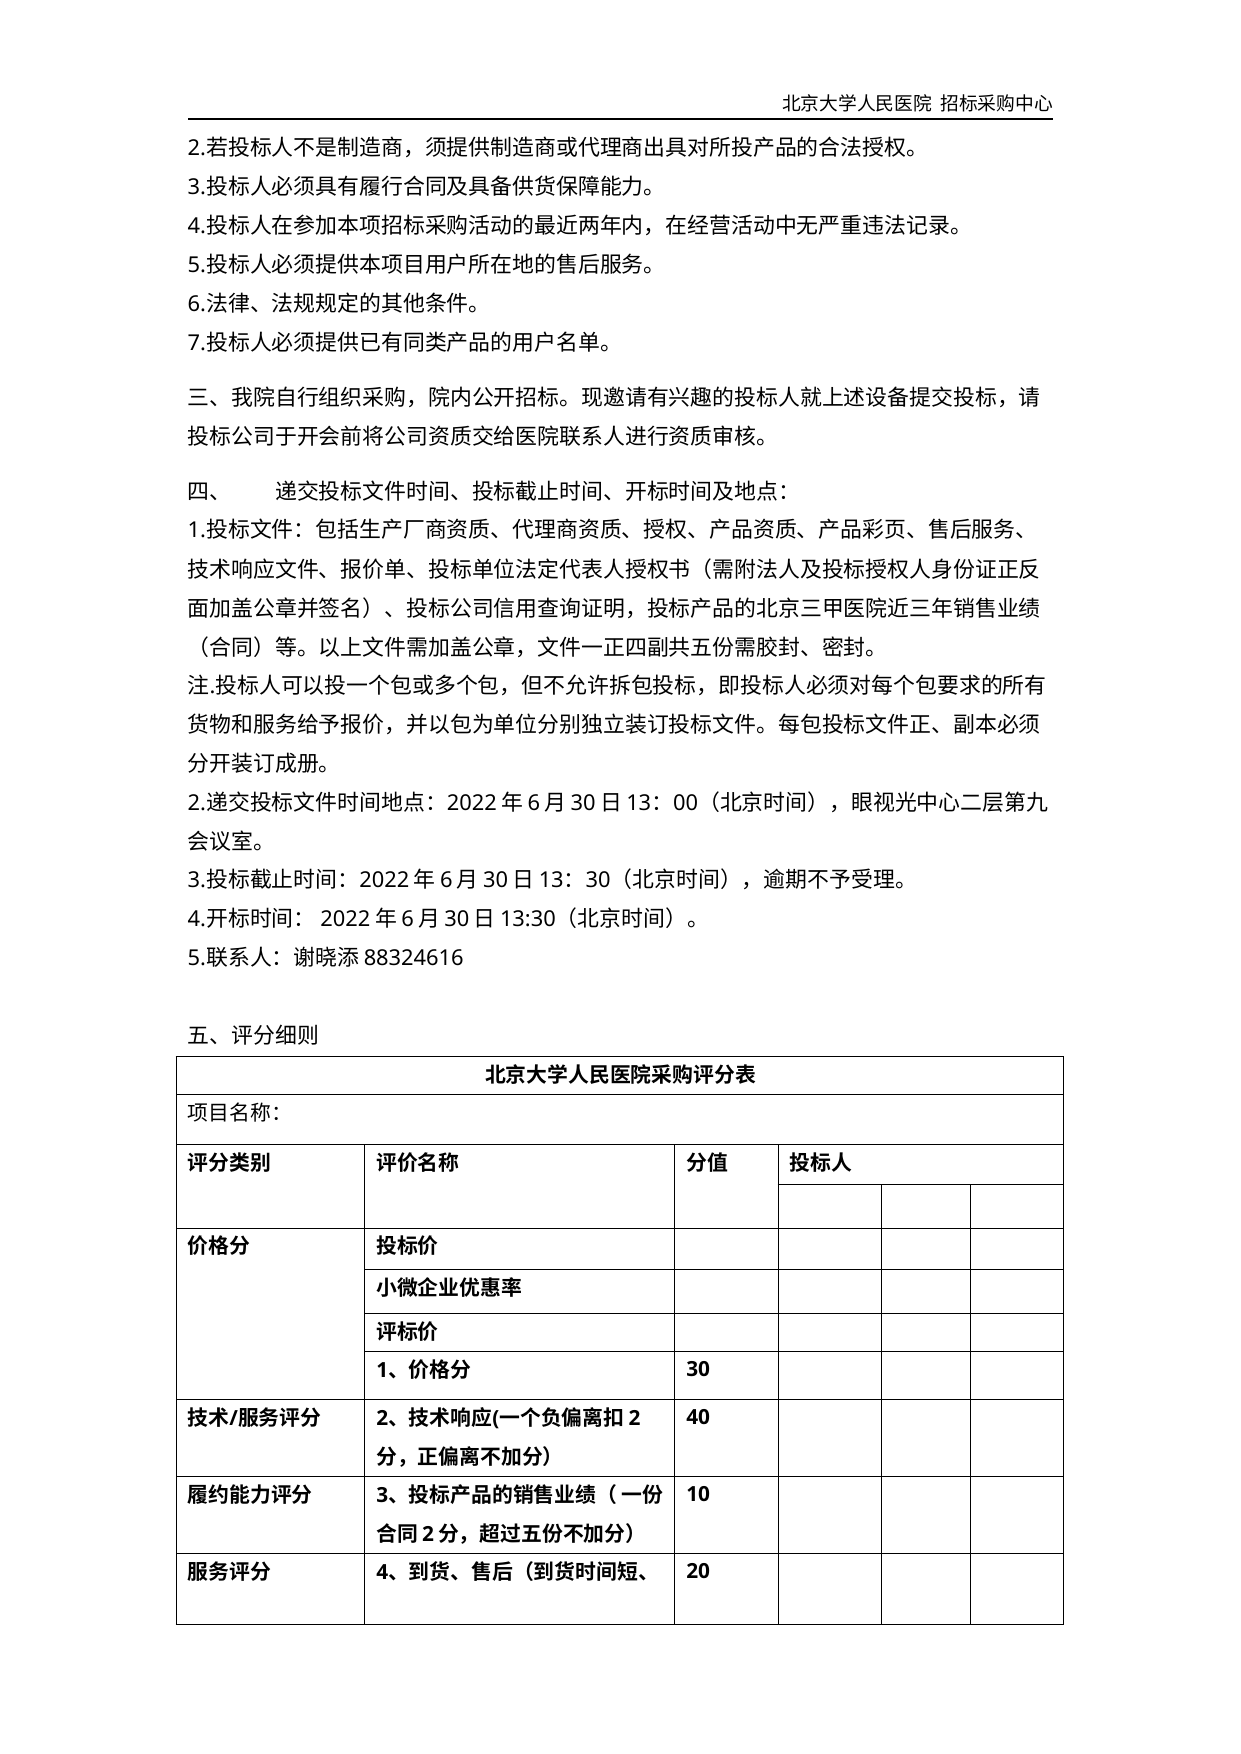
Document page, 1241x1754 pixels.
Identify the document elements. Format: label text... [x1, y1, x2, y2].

table_cell [882, 1314, 970, 1351]
table_cell [882, 1400, 970, 1476]
table_cell 3、投标产品的销售业绩（ 一份合同2分，超过五份不加分） [365, 1477, 674, 1553]
table_cell 20 [675, 1554, 778, 1624]
table_cell 30 [675, 1352, 778, 1399]
table_cell [779, 1400, 881, 1476]
table_header 北京大学人民医院采购评分表 [177, 1057, 1063, 1094]
text 5.投标人必须提供本项目用户所在地的售后服务。 [187, 247, 1053, 279]
text 6.法律、法规规定的其他条件。 [187, 286, 1053, 318]
table_cell 技术/服务评分 [177, 1400, 364, 1476]
table_cell [971, 1229, 1063, 1269]
table_cell [882, 1554, 970, 1624]
table_cell [779, 1554, 881, 1624]
table_cell [971, 1270, 1063, 1313]
table_cell 评分类别 [177, 1145, 364, 1228]
table_cell [882, 1477, 970, 1553]
table_cell [882, 1185, 970, 1228]
table_cell 项目名称： [177, 1095, 1063, 1144]
table_cell [971, 1554, 1063, 1624]
list 递交投标文件时间、投标截止时间、开标时间及地点： [187, 473, 1053, 506]
table_cell 投标价 [365, 1229, 674, 1269]
text 五、评分细则 [187, 1017, 1053, 1050]
table_cell [779, 1229, 881, 1269]
table_cell 评标价 [365, 1314, 674, 1351]
text 3.投标人必须具有履行合同及具备供货保障能力。 [187, 169, 1053, 201]
table_cell [882, 1229, 970, 1269]
table_cell 1、价格分 [365, 1352, 674, 1399]
table_cell 评价名称 [365, 1145, 674, 1228]
text 2.若投标人不是制造商，须提供制造商或代理商出具对所投产品的合法授权。 [187, 130, 1053, 163]
table_cell 履约能力评分 [177, 1477, 364, 1553]
table_cell 投标人 [779, 1145, 1063, 1184]
table_cell [971, 1352, 1063, 1399]
table_cell [882, 1352, 970, 1399]
text 4.开标时间： 2022年6月30日13:30（北京时间）。 [187, 901, 1053, 933]
table_cell [675, 1314, 778, 1351]
table_cell 10 [675, 1477, 778, 1553]
text 2.递交投标文件时间地点：2022年6月30日13：00（北京时间），眼视光中心二层第九会议室。 [187, 784, 1053, 856]
text 1.投标文件：包括生产厂商资质、代理商资质、授权、产品资质、产品彩页、售后服务、技术响应文件、报价单、投标单位法定代表人授权书（需附法人及投标授权人身份证正反面加盖公章并签名）、投标公司信用查询证明，投标产品的北京三甲医院近三年销售业绩（合同）等。以上文件需加盖公章，文件一正四副共五份需胶封、密封。 [187, 512, 1053, 662]
table_cell 分值 [675, 1145, 778, 1228]
table_cell [971, 1314, 1063, 1351]
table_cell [365, 1554, 674, 1624]
text 注.投标人可以投一个包或多个包，但不允许拆包投标，即投标人必须对每个包要求的所有货物和服务给予报价，并以包为单位分别独立装订投标文件。每包投标文件正、副本必须分开装订成册。 [187, 668, 1053, 778]
table_cell [971, 1400, 1063, 1476]
text 三、我院自行组织采购，院内公开招标。现邀请有兴趣的投标人就上述设备提交投标，请投标公司于开会前将公司资质交给医院联系人进行资质审核。 [187, 379, 1053, 451]
table_cell [971, 1185, 1063, 1228]
text 3.投标截止时间：2022年6月30日13：30（北京时间），逾期不予受理。 [187, 862, 1053, 895]
table_cell 40 [675, 1400, 778, 1476]
text 7.投标人必须提供已有同类产品的用户名单。 [187, 324, 1053, 357]
table_cell [779, 1477, 881, 1553]
table_cell [779, 1352, 881, 1399]
table_cell [779, 1270, 881, 1313]
table_cell [779, 1185, 881, 1228]
table_cell [675, 1229, 778, 1269]
table_cell 2、技术响应(一个负偏离扣2分，正偏离不加分） [365, 1400, 674, 1476]
text 4.投标人在参加本项招标采购活动的最近两年内，在经营活动中无严重违法记录。 [187, 208, 1053, 240]
table_cell 服务评分 [177, 1554, 364, 1624]
text 5.联系人：谢晓添88324616 [187, 940, 1053, 972]
table_cell 价格分 [177, 1229, 364, 1399]
table_cell [882, 1270, 970, 1313]
table_cell 小微企业优惠率 [365, 1270, 674, 1313]
table_cell [675, 1270, 778, 1313]
table_cell [971, 1477, 1063, 1553]
table_cell [779, 1314, 881, 1351]
